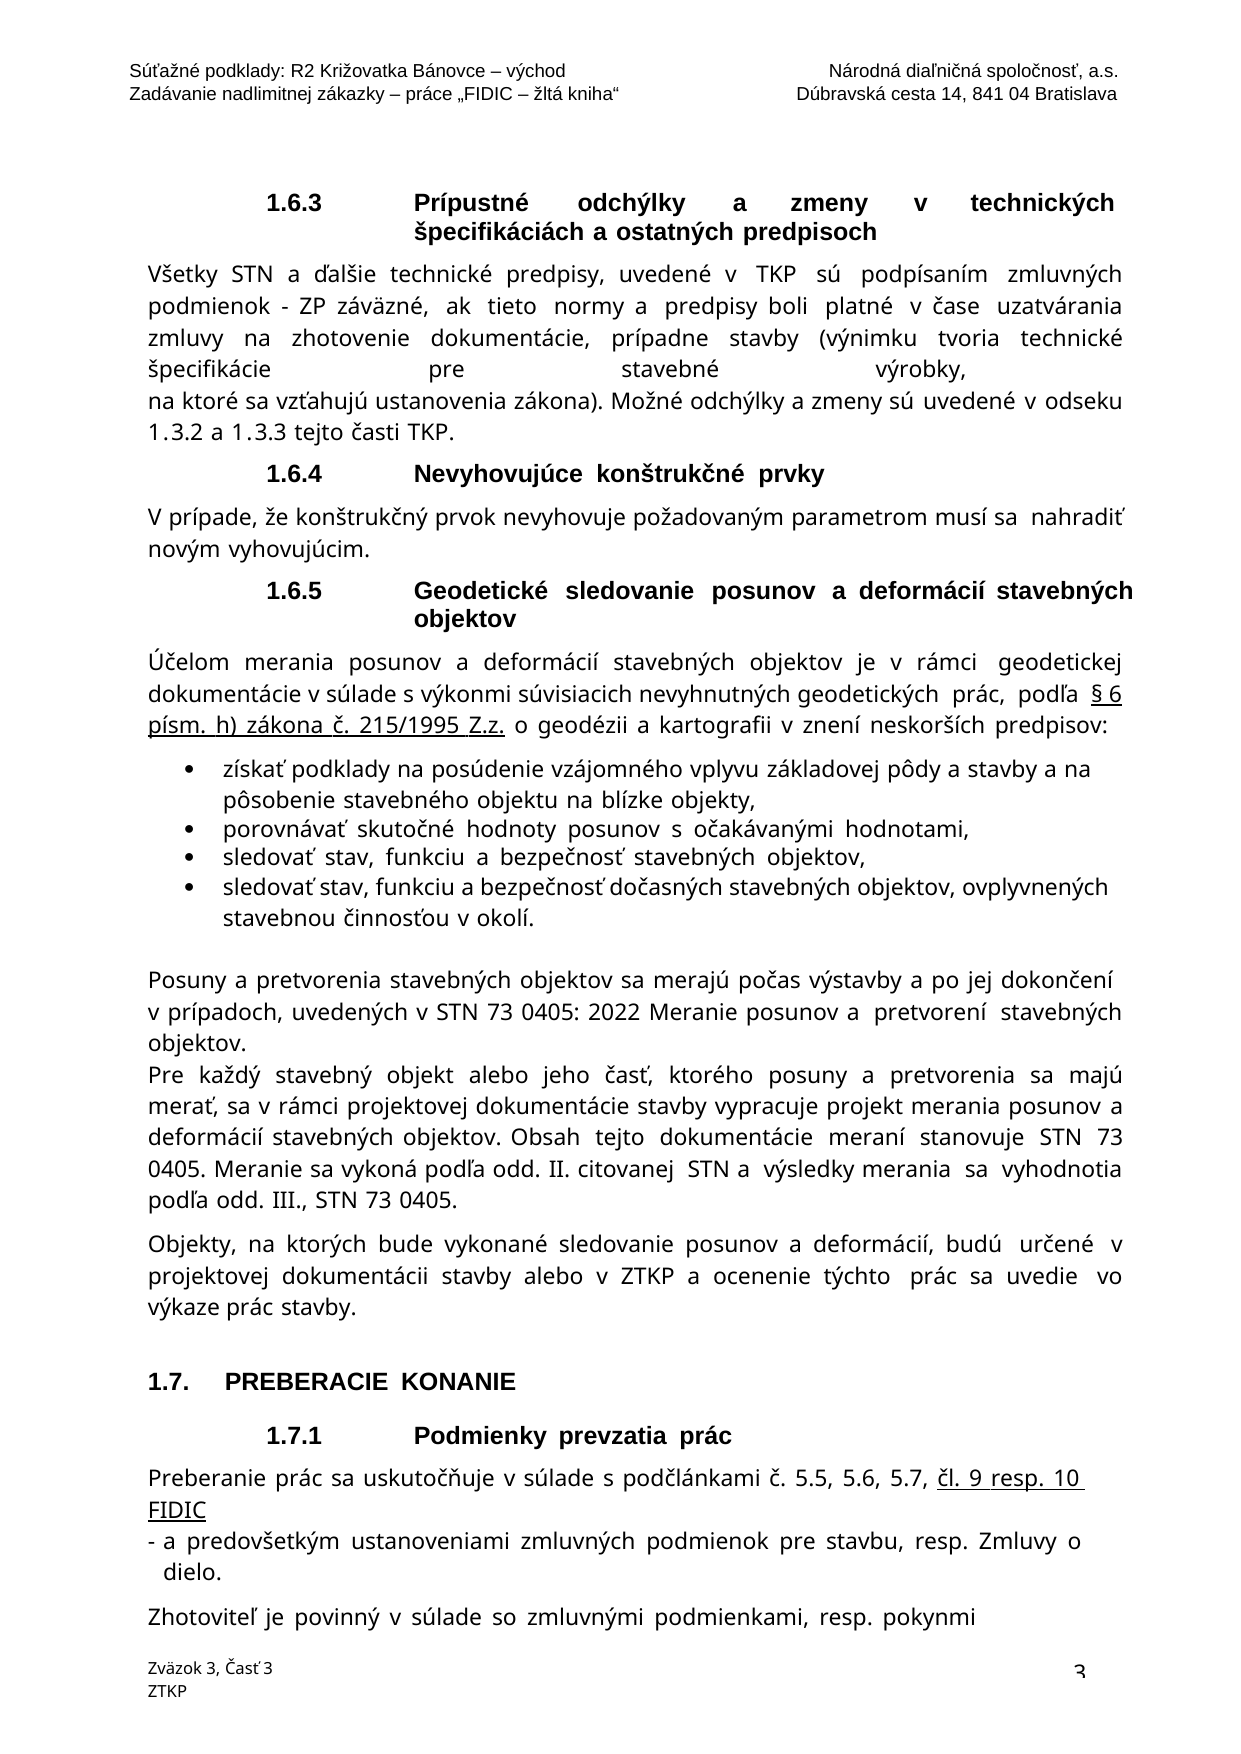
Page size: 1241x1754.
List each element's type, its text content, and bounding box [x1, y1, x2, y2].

text Preberanie prác sa uskutočňuje v súlade s podčlánkami č. 5.5, 5.6, 5.7, čl. 9 resp. 10 FIDIC [148, 1462, 1134, 1525]
subtitle Nevyhovujúce konštrukčné prvky [266, 459, 1134, 488]
list porovnávať skutočné hodnoty posunov s očakávanými hodnotami, [185, 815, 1134, 843]
text V prípade, že konštrukčný prvok nevyhovuje požadovaným parametrom musí sa nahradiť novým vyhovujúcim. [148, 501, 1123, 564]
text Pre každý stavebný objekt alebo jeho časť, ktorého posuny a pretvorenia sa majú merať, sa v rámci projektovej dokumentácie stavby vypracuje projekt merania posunov a deformácií stavebných objektov. Obsah tejto dokumentácie meraní stanovuje STN 73 0405. Meranie sa vykoná podľa odd. II. citovanej STN a výsledky merania sa vyhodnotia podľa odd. III., STN 73 0405. [148, 1059, 1123, 1215]
text Účelom merania posunov a deformácií stavebných objektov je v rámci geodetickej dokumentácie v súlade s výkonmi súvisiacich nevyhnutných geodetických prác, podľa § 6 písm. h) zákona č. 215/1995 Z.z. o geodézii a kartografii v znení neskorších predpisov: [148, 646, 1123, 740]
text Všetky STN a ďalšie technické predpisy, uvedené v TKP sú podpísaním zmluvných podmienok - ZP záväzné, ak tieto normy a predpisy boli platné v čase uzatvárania zmluvy na zhotovenie dokumentácie, prípadne stavby (výnimku tvoria technické špecifikácie pre stavebné výrobky, na ktoré sa vzťahujú ustanovenia zákona). Možné odchýlky a zmeny sú uvedené v odseku 1.3.2 a 1.3.3 tejto časti TKP. [148, 258, 1123, 447]
list získať podklady na posúdenie vzájomného vplyvu základovej pôdy a stavby a na pôsobenie stavebného objektu na blízke objekty, [185, 753, 1123, 815]
text Objekty, na ktorých bude vykonané sledovanie posunov a deformácií, budú určené v projektovej dokumentácii stavby alebo v ZTKP a ocenenie týchto prác sa uvedie vo výkaze prác stavby. [148, 1228, 1123, 1322]
list sledovať stav, funkciu a bezpečnosť stavebných objektov, [185, 843, 1134, 871]
text Posuny a pretvorenia stavebných objektov sa merajú počas výstavby a po jej dokončení v prípadoch, uvedených v STN 73 0405: 2022 Meranie posunov a pretvorení stavebných objektov. [148, 964, 1123, 1058]
subtitle PREBERACIE KONANIE [148, 1367, 1134, 1396]
list sledovať stav, funkciu a bezpečnosť dočasných stavebných objektov, ovplyvnených stavebnou činnosťou v okolí. [185, 871, 1123, 934]
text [148, 1601, 1123, 1632]
subtitle Podmienky prevzatia prác [266, 1421, 1134, 1449]
subtitle Geodetické sledovanie posunov a deformácií stavebných objektov [266, 576, 1134, 633]
list a predovšetkým ustanoveniami zmluvných podmienok pre stavbu, resp. Zmluvy o dielo. [148, 1525, 1134, 1588]
subtitle Prípustné odchýlky a zmeny v technických špecifikáciách a ostatných predpisoch [266, 188, 1122, 246]
